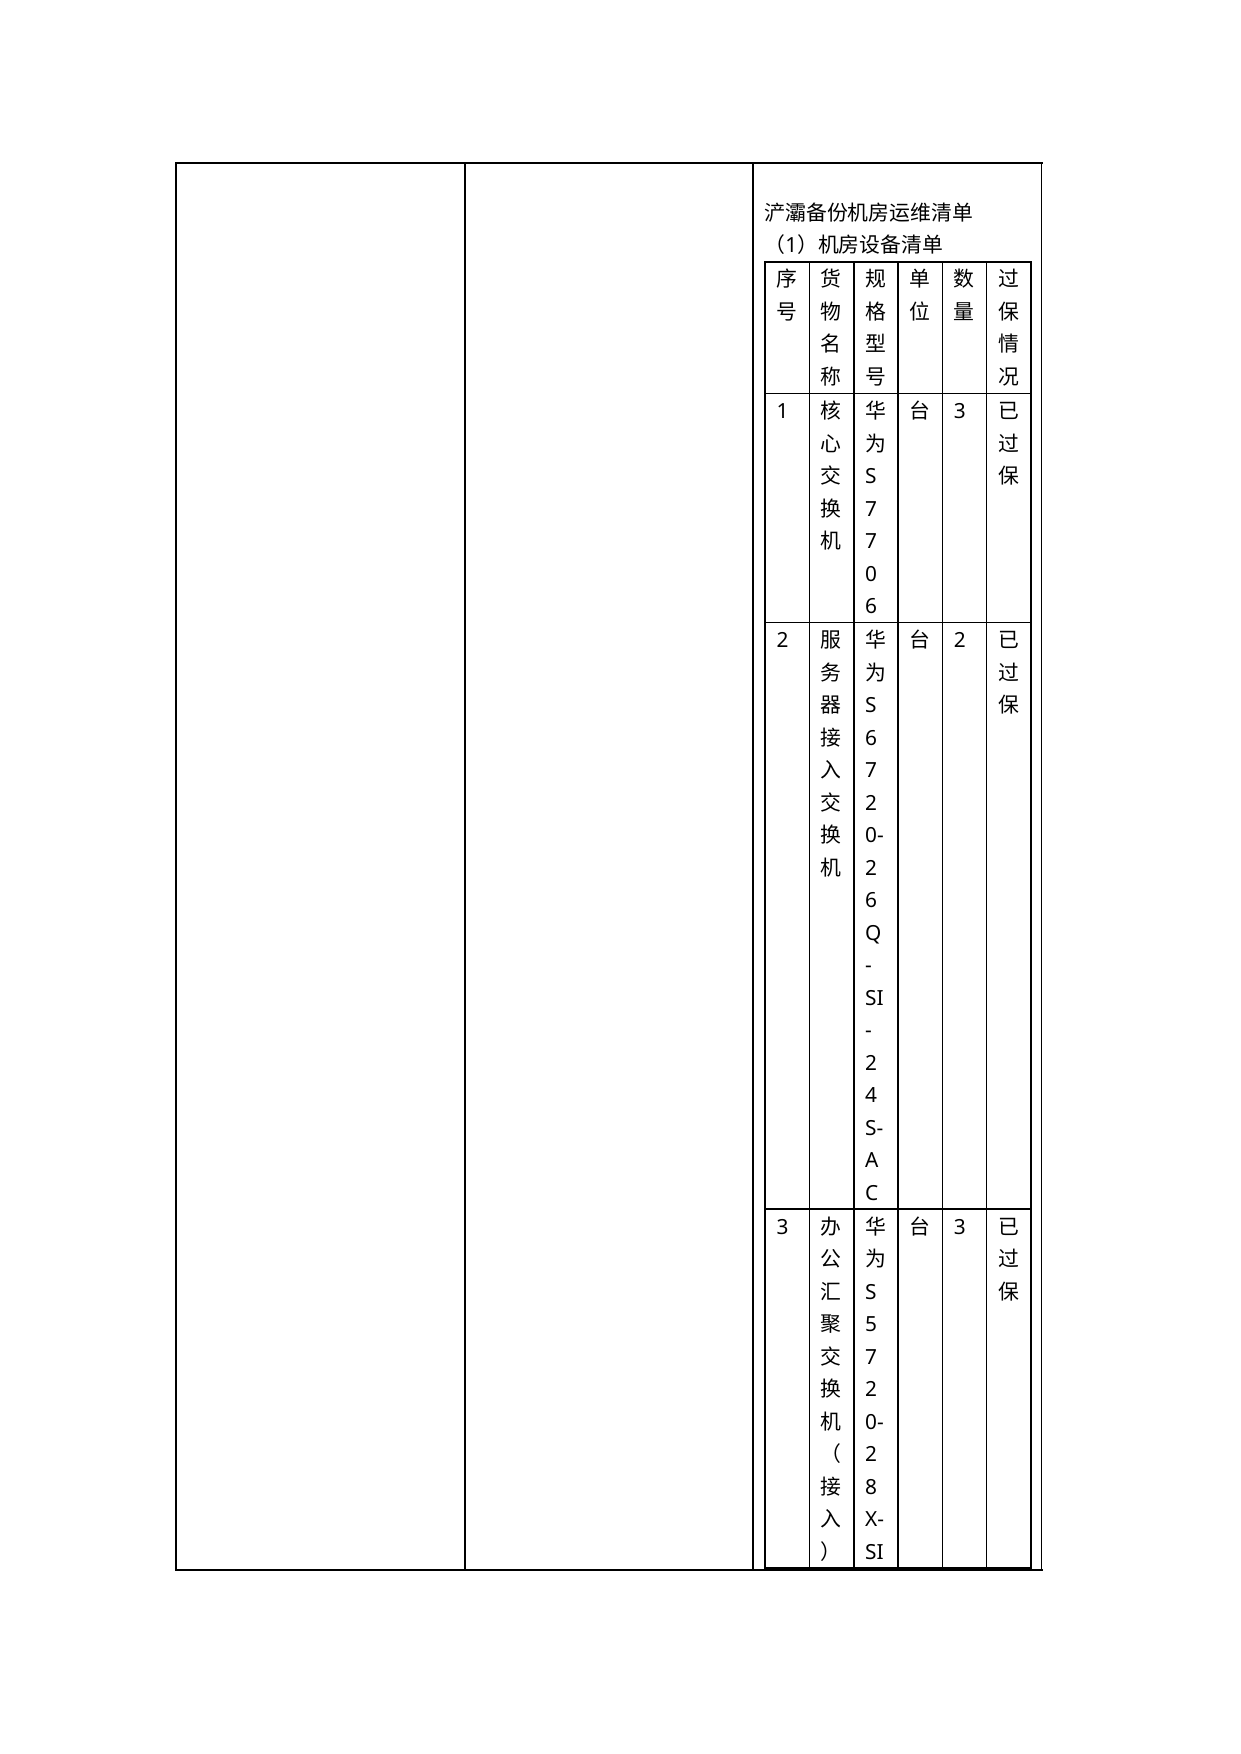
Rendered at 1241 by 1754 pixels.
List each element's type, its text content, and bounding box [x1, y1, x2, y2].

table_cell 1 [177, 164, 464, 1569]
table_cell [466, 164, 752, 1569]
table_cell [754, 164, 1041, 1569]
